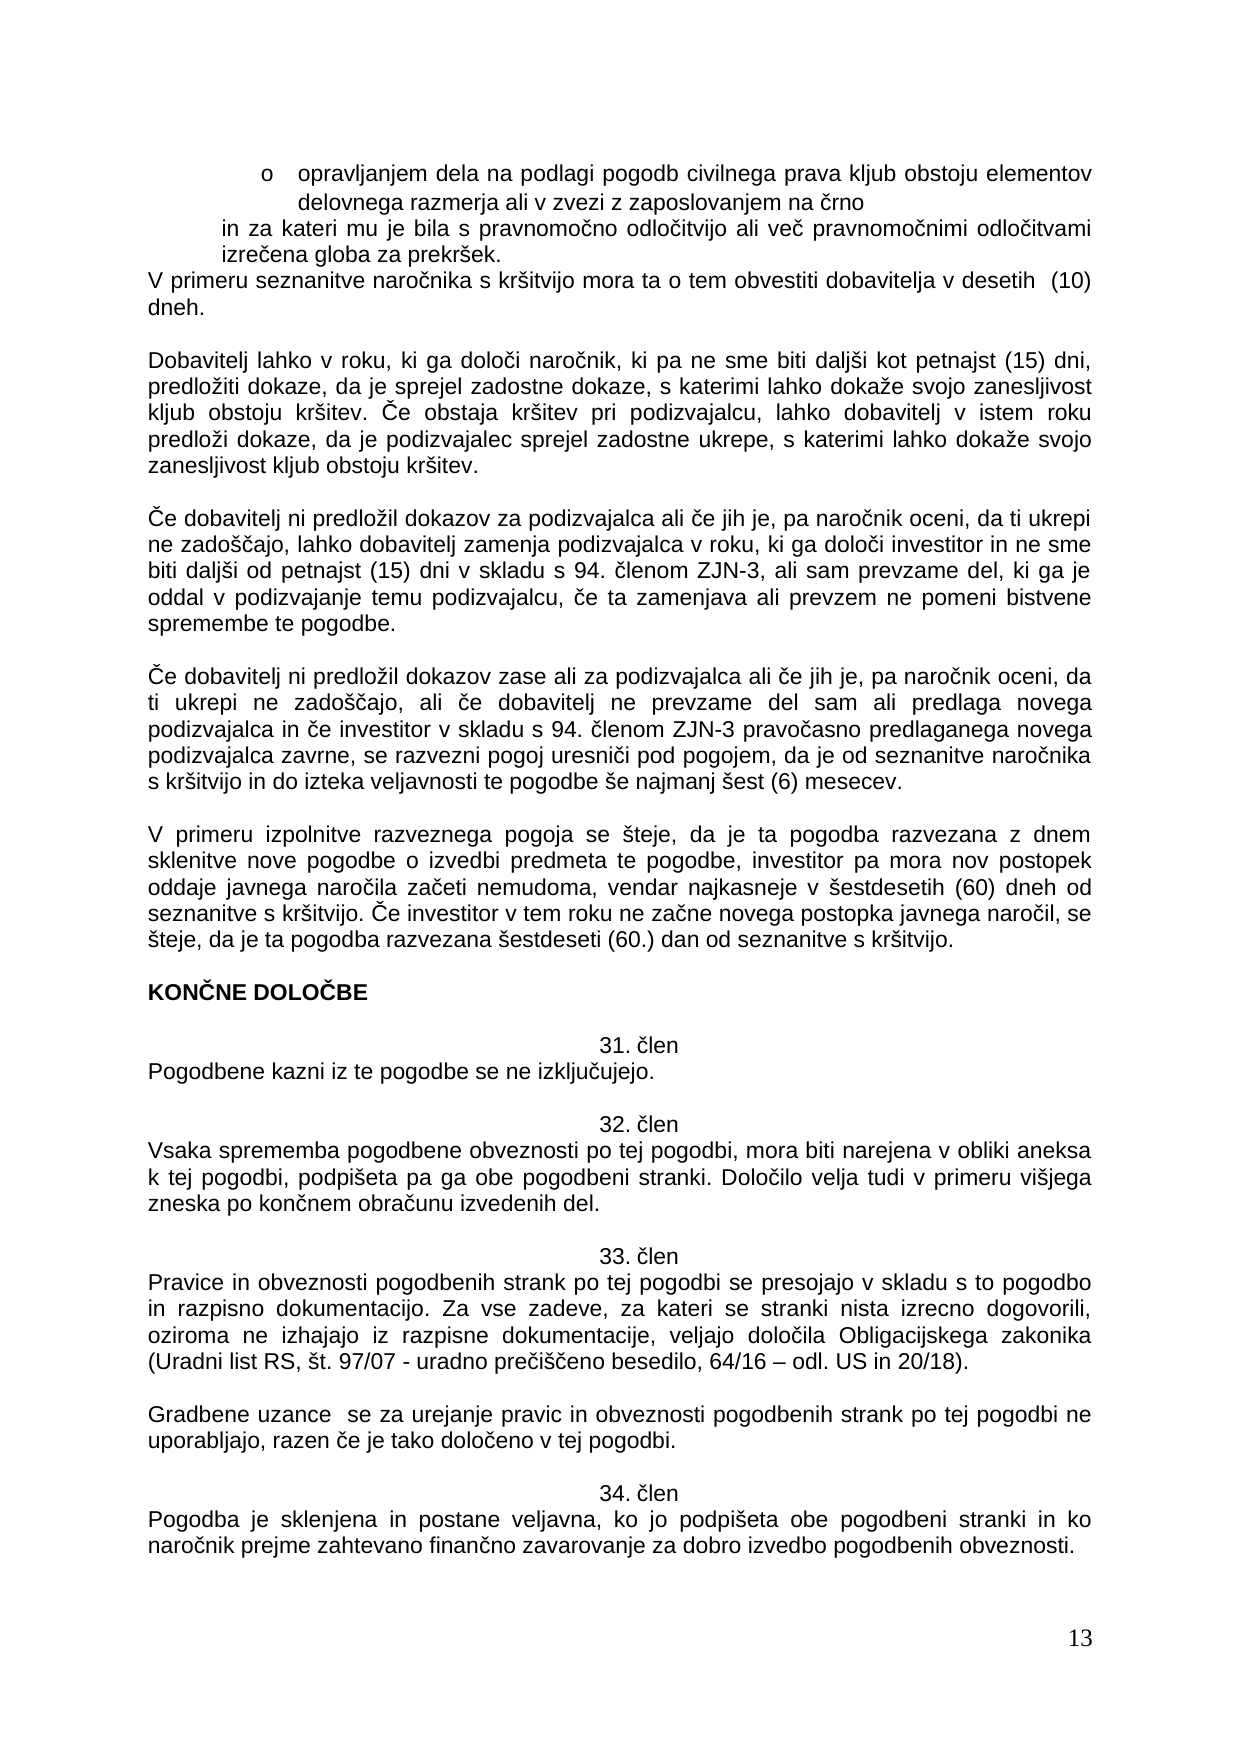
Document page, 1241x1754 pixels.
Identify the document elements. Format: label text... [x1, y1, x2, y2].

text Gradbene uzance se za urejanje pravic in obveznosti pogodbenih strank po tej pogodbi ne uporabljajo, razen če je tako določeno v tej pogodbi. [148, 1401, 1092, 1453]
text Pogodbene kazni iz te pogodbe se ne izključujejo. [148, 1058, 1092, 1084]
text Pogodba je sklenjena in postane veljavna, ko jo podpišeta obe pogodbeni stranki in ko naročnik prejme zahtevano finančno zavarovanje za dobro izvedbo pogodbenih obveznosti. [148, 1506, 1092, 1559]
subtitle KONČNE DOLOČBE [148, 979, 1093, 1005]
text V primeru seznanitve naročnika s kršitvijo mora ta o tem obvestiti dobavitelja v desetih (10) dneh. [148, 267, 1092, 320]
text Če dobavitelj ni predložil dokazov za podizvajalca ali če jih je, pa naročnik oceni, da ti ukrepi ne zadoščajo, lahko dobavitelj zamenja podizvajalca v roku, ki ga določi investitor in ne sme biti daljši od petnajst (15) dni v skladu s 94. členom ZJN-3, ali sam prevzame del, ki ga je oddal v podizvajanje temu podizvajalcu, če ta zamenjava ali prevzem ne pomeni bistvene spremembe te pogodbe. [148, 505, 1092, 636]
list opravljanjem dela na podlagi pogodb civilnega prava kljub obstoju elementov delovnega razmerja ali v zvezi z zaposlovanjem na črno [260, 160, 1092, 215]
text in za kateri mu je bila s pravnomočno odločitvijo ali več pravnomočnimi odločitvami izrečena globa za prekršek. [221, 215, 1092, 267]
list člen [185, 1032, 1092, 1058]
list člen [185, 1111, 1092, 1137]
text V primeru izpolnitve razveznega pogoja se šteje, da je ta pogodba razvezana z dnem sklenitve nove pogodbe o izvedbi predmeta te pogodbe, investitor pa mora nov postopek oddaje javnega naročila začeti nemudoma, vendar najkasneje v šestdesetih (60) dneh od seznanitve s kršitvijo. Če investitor v tem roku ne začne novega postopka javnega naročil, se šteje, da je ta pogodba razvezana šestdeseti (60.) dan od seznanitve s kršitvijo. [148, 821, 1092, 953]
list člen [185, 1243, 1092, 1269]
text Če dobavitelj ni predložil dokazov zase ali za podizvajalca ali če jih je, pa naročnik oceni, da ti ukrepi ne zadoščajo, ali če dobavitelj ne prevzame del sam ali predlaga novega podizvajalca in če investitor v skladu s 94. členom ZJN-3 pravočasno predlaganega novega podizvajalca zavrne, se razvezni pogoj uresniči pod pogojem, da je od seznanitve naročnika s kršitvijo in do izteka veljavnosti te pogodbe še najmanj šest (6) mesecev. [148, 663, 1092, 794]
list člen [185, 1480, 1092, 1506]
text Pravice in obveznosti pogodbenih strank po tej pogodbi se presojajo v skladu s to pogodbo in razpisno dokumentacijo. Za vse zadeve, za kateri se stranki nista izrecno dogovorili, oziroma ne izhajajo iz razpisne dokumentacije, veljajo določila Obligacijskega zakonika (Uradni list RS, št. 97/07 - uradno prečiščeno besedilo, 64/16 – odl. US in 20/18). [148, 1269, 1092, 1374]
text Vsaka sprememba pogodbene obveznosti po tej pogodbi, mora biti narejena v obliki aneksa k tej pogodbi, podpišeta pa ga obe pogodbeni stranki. Določilo velja tudi v primeru višjega zneska po končnem obračunu izvedenih del. [148, 1137, 1092, 1216]
text Dobavitelj lahko v roku, ki ga določi naročnik, ki pa ne sme biti daljši kot petnajst (15) dni, predložiti dokaze, da je sprejel zadostne dokaze, s katerimi lahko dokaže svojo zanesljivost kljub obstoju kršitev. Če obstaja kršitev pri podizvajalcu, lahko dobavitelj v istem roku predloži dokaze, da je podizvajalec sprejel zadostne ukrepe, s katerimi lahko dokaže svojo zanesljivost kljub obstoju kršitev. [148, 347, 1092, 478]
